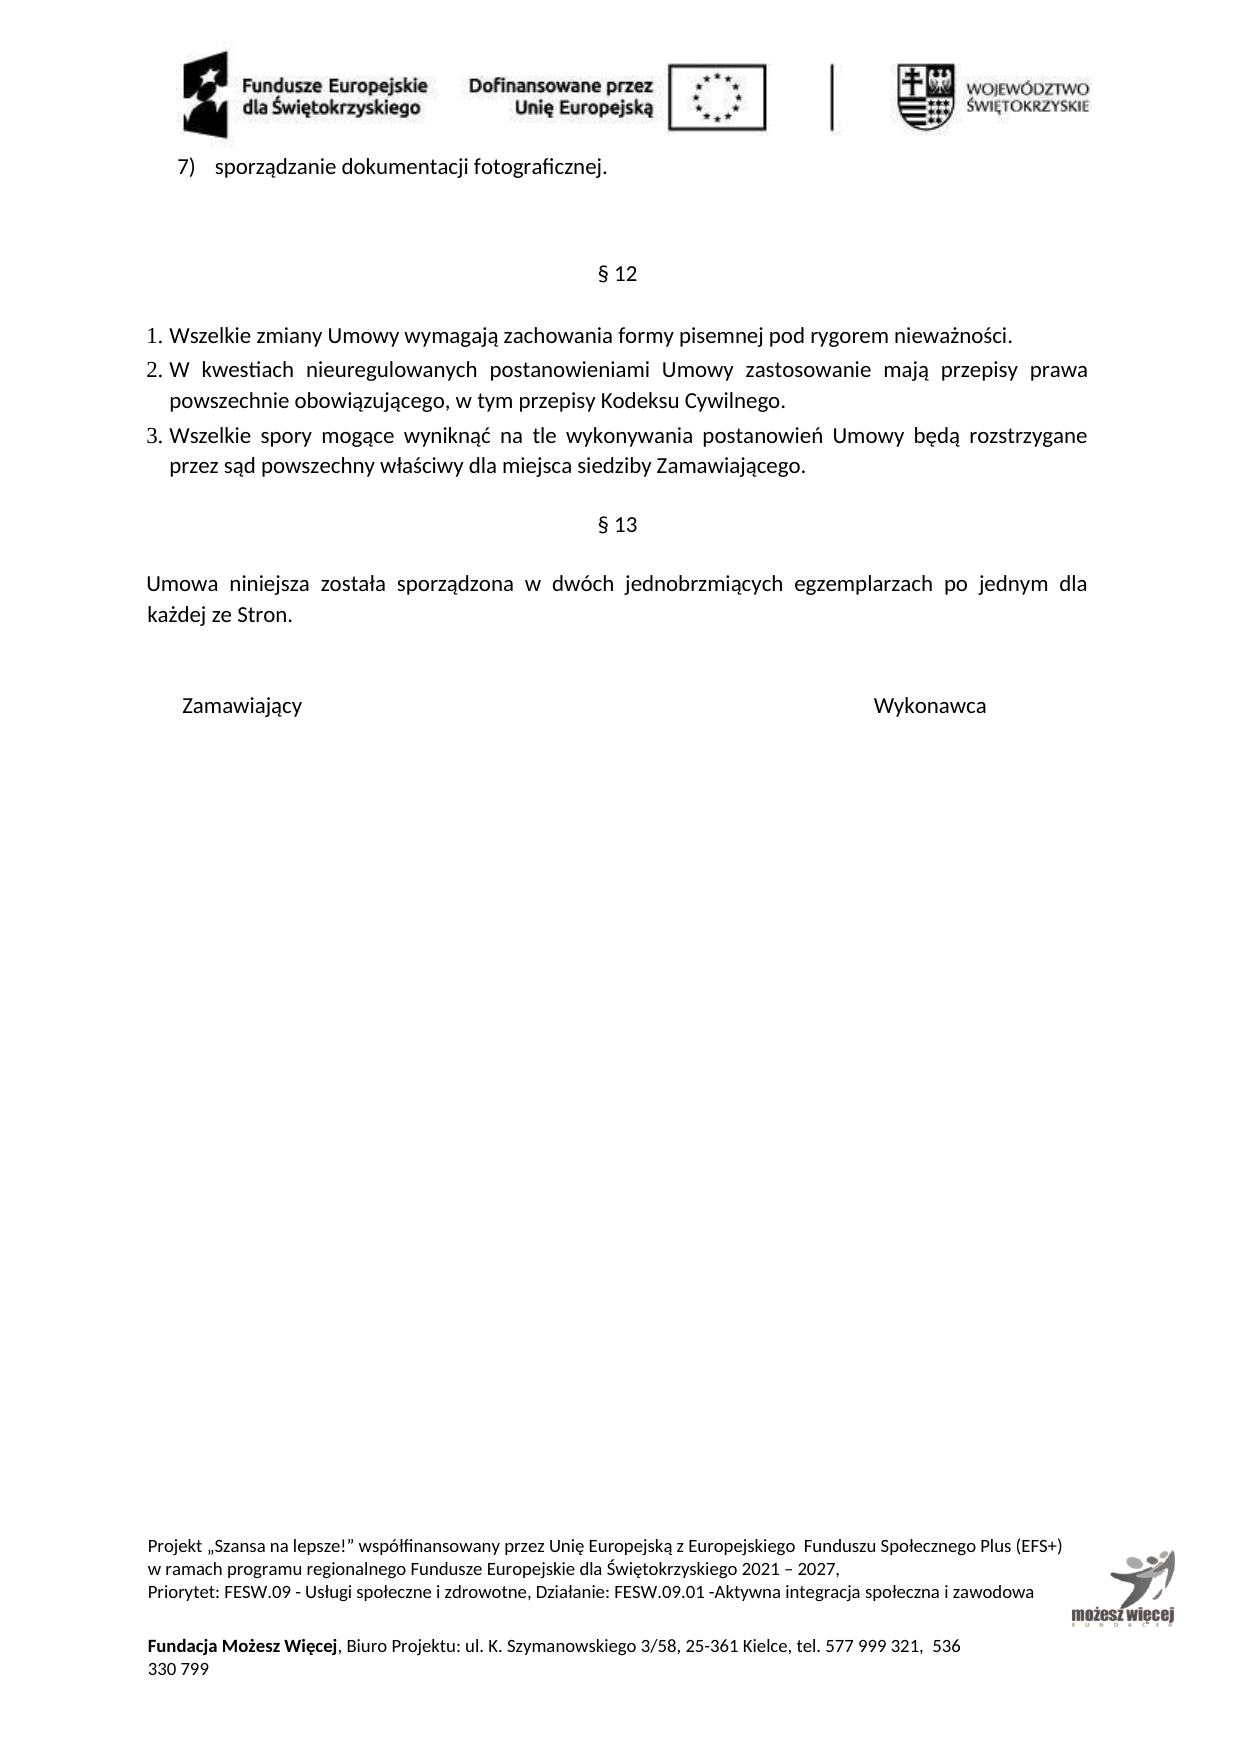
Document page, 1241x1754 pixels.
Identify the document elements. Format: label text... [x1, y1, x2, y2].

list W kwestiach nieuregulowanych postanowieniami Umowy zastosowanie mają przepisy prawa powszechnie obowiązującego, w tym przepisy Kodeksu Cywilnego. [146, 356, 1089, 414]
picture [1071, 1546, 1181, 1627]
list Wszelkie spory mogące wyniknąć na tle wykonywania postanowień Umowy będą rozstrzygane przez sąd powszechny właściwy dla miejsca siedziby Zamawiającego. [146, 421, 1089, 479]
list Wszelkie zmiany Umowy wymagają zachowania formy pisemnej pod rygorem nieważności. [146, 321, 1089, 349]
picture [176, 40, 1093, 148]
text Umowa niniejsza została sporządzona w dwóch jednobrzmiących egzemplarzach po jednym dla każdej ze Stron. [146, 569, 1089, 628]
text Zamawiający Wykonawca [146, 691, 1089, 719]
subtitle § 12 [133, 259, 1102, 287]
subtitle § 13 [133, 510, 1102, 538]
list sporządzanie dokumentacji fotograficznej. [177, 152, 1089, 180]
